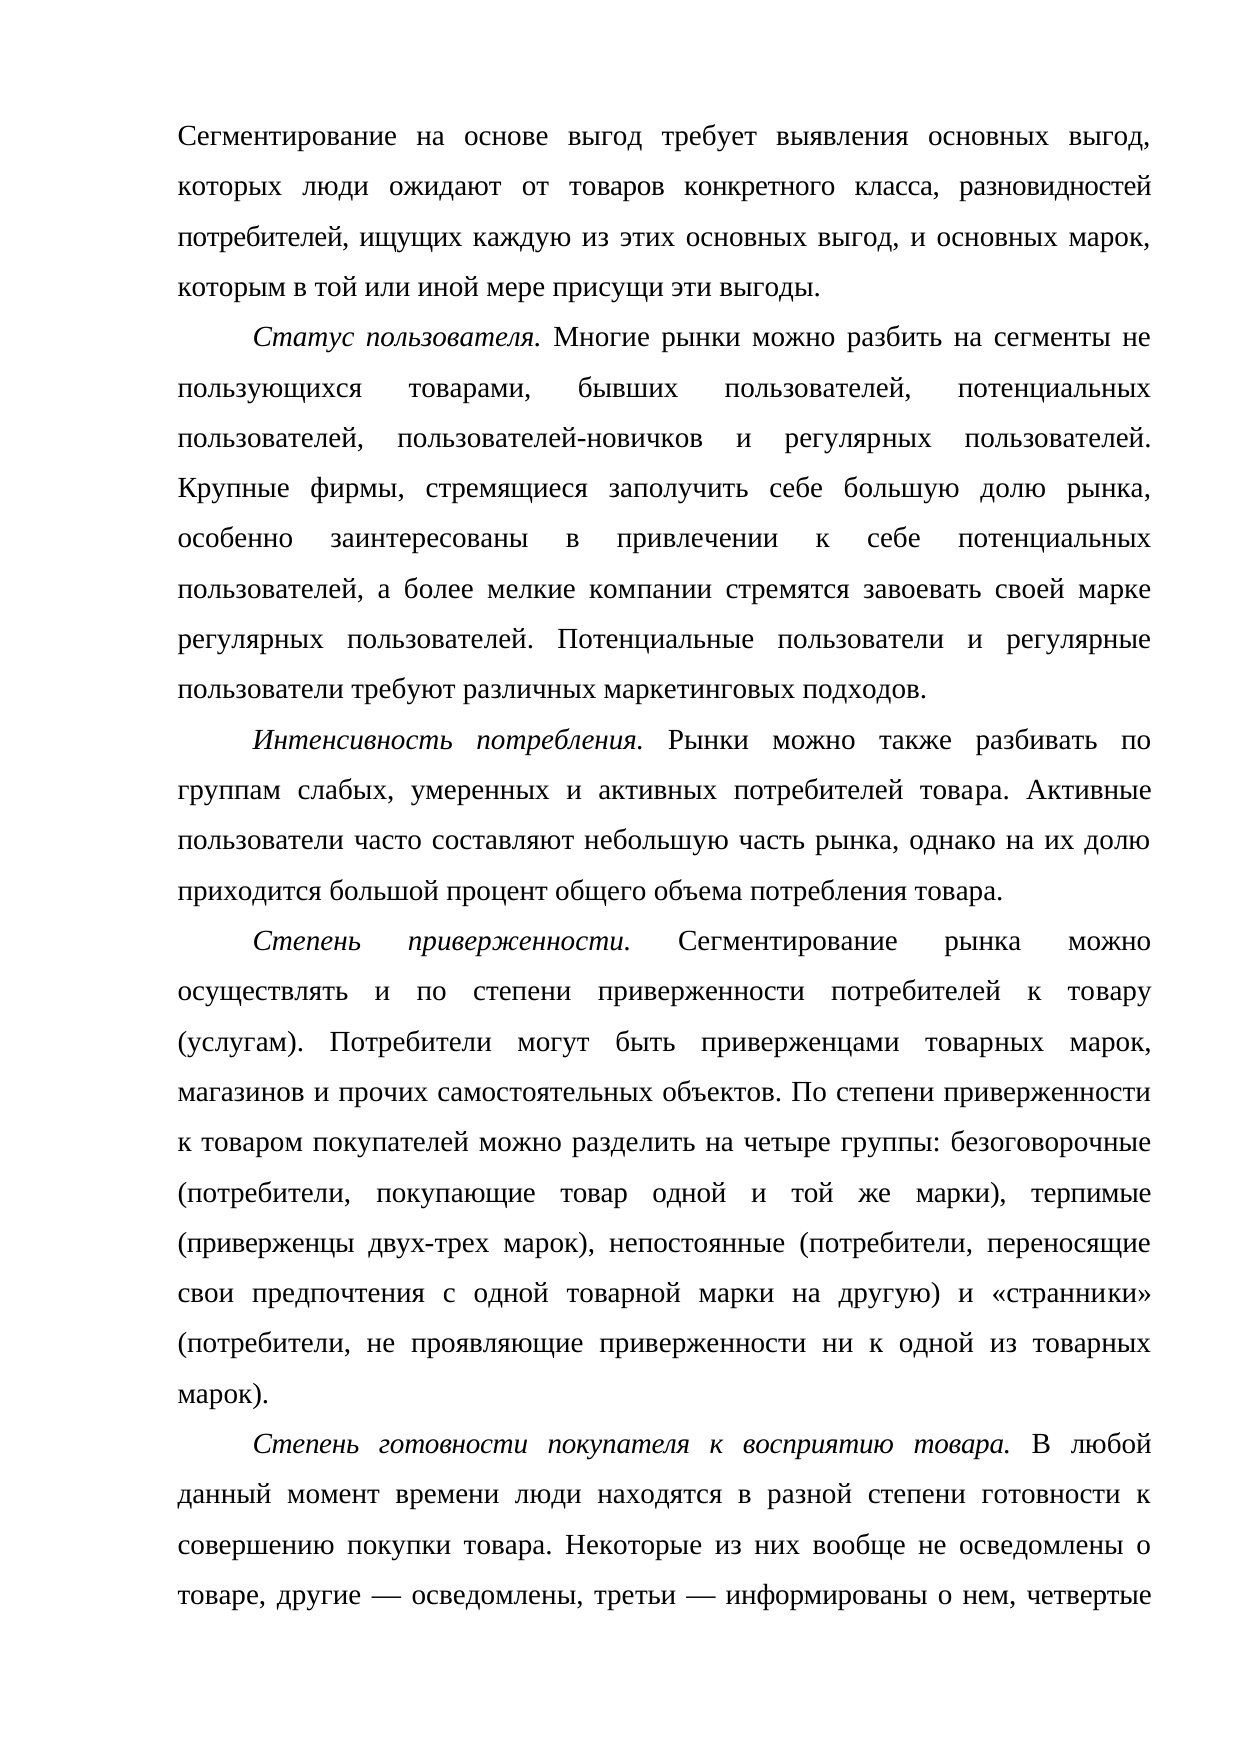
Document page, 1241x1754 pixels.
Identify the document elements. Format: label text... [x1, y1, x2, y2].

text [177, 1426, 1152, 1611]
text Интенсивность потребления. Рынки можно также разбивать по группам слабых, умеренных и активных потребителей товара. Активные пользователи часто составляют небольшую часть рынка, однако на их долю приходится большой процент общего объема потребления товара. [177, 722, 1152, 906]
text Статус пользователя. Многие рынки можно разбить на сегменты не пользующихся товарами, бывших пользователей, потенциальных пользователей, пользователей-новичков и регулярных пользователей. Крупные фирмы, стремящиеся заполучить себе большую долю рынка, особенно заинтересованы в привлечении к себе потенциальных пользователей, а более мелкие компании стремятся завоевать своей марке регулярных пользователей. Потенциальные пользователи и регулярные пользователи требуют различных маркетинговых подходов. [177, 319, 1152, 705]
text Степень приверженности. Сегментирование рынка можно осуществлять и по степени приверженности потребителей к товару (услугам). Потребители могут быть приверженцами товарных марок, магазинов и прочих самостоятельных объектов. По степени приверженности к товаром покупателей можно разделить на четыре группы: безоговорочные (потребители, покупающие товар одной и той же марки), терпимые (приверженцы двух-трех марок), непостоянные (потребители, переносящие свои предпочтения с одной товарной марки на другую) и «странники» (потребители, не проявляющие приверженности ни к одной из товарных марок). [177, 923, 1152, 1409]
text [177, 118, 1152, 303]
